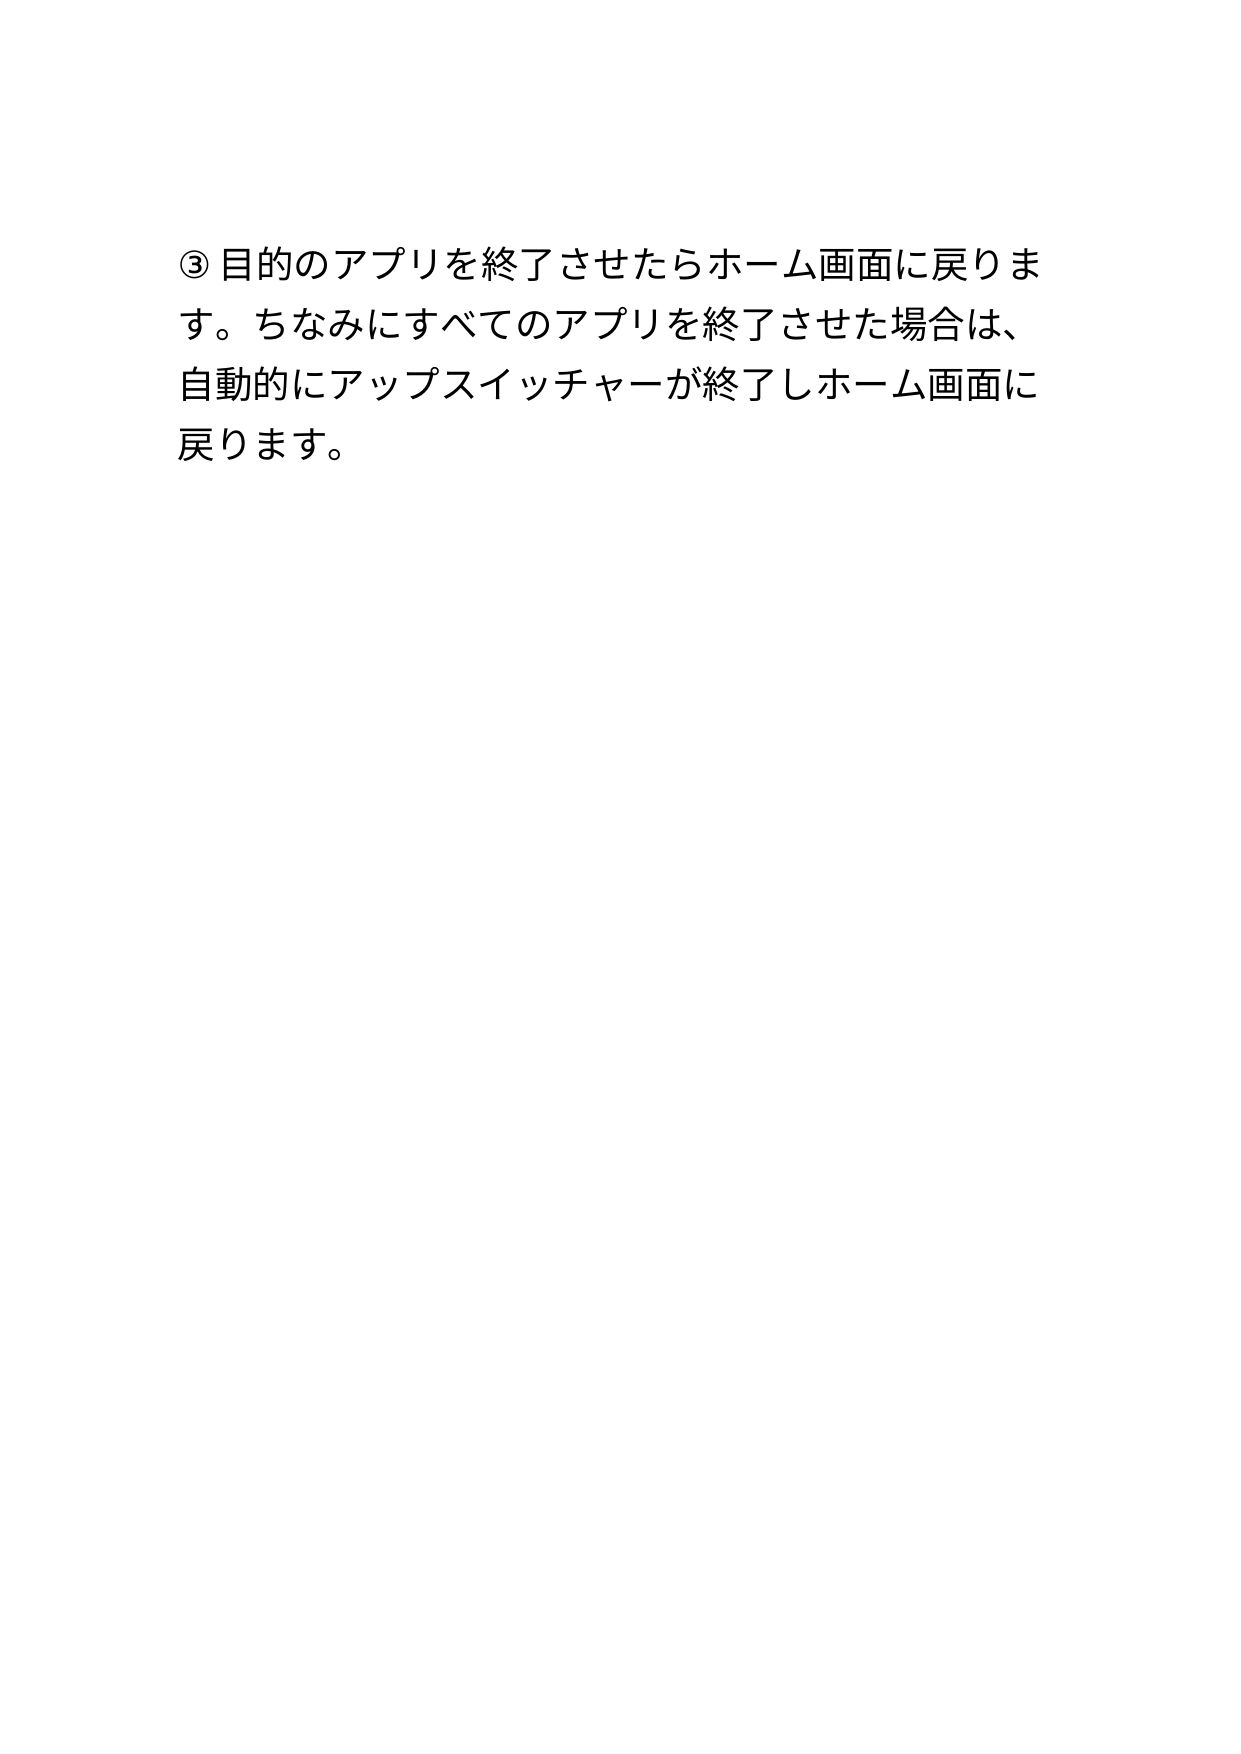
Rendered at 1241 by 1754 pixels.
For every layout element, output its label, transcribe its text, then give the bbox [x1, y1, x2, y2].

text ③目的のアプリを終了させたらホーム画面に戻ります。ちなみにすべてのアプリを終了させた場合は、自動的にアップスイッチャーが終了しホーム画面に戻ります。​ [177, 232, 1063, 472]
